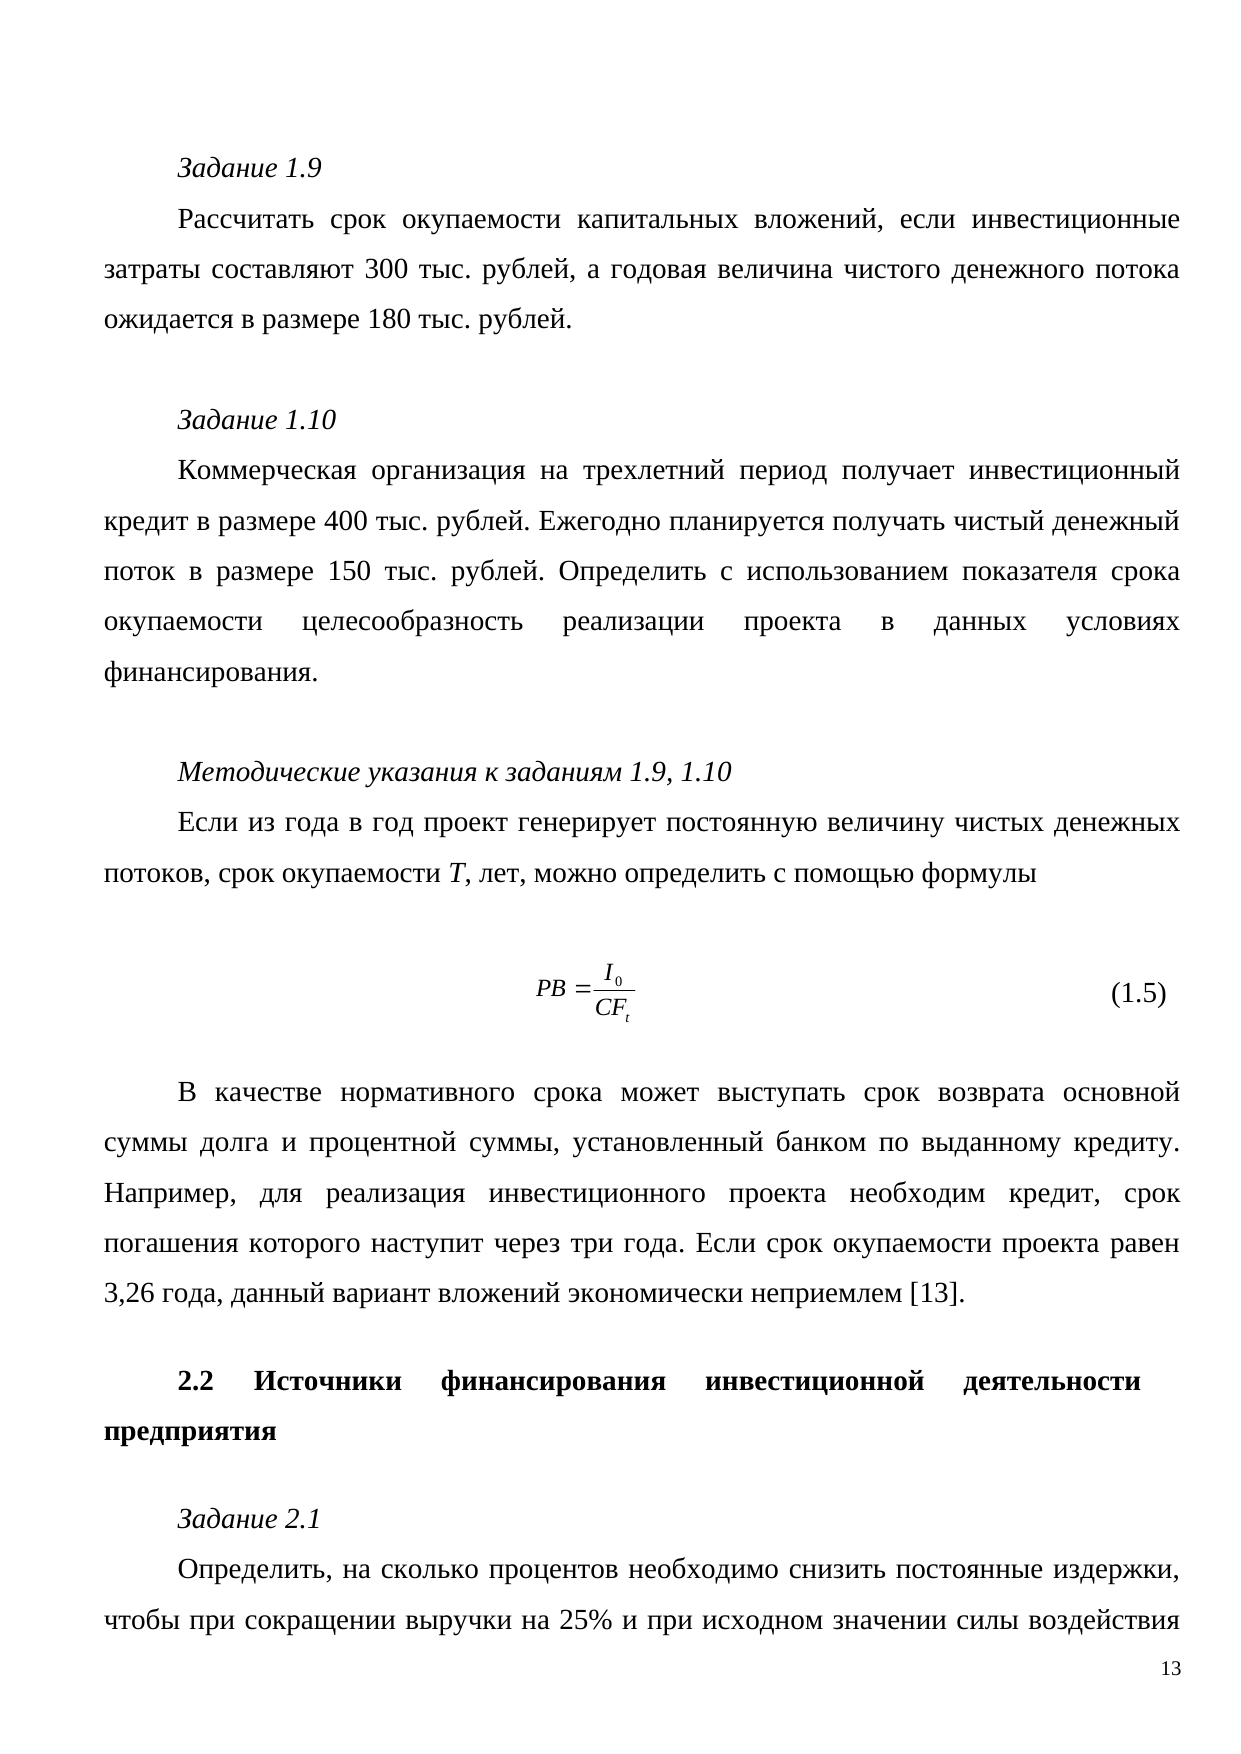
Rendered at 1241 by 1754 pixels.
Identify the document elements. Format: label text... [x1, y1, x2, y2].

table_header [92, 956, 1078, 1041]
text Методические указания к заданиям 1.9, 1.10 [103, 754, 1181, 788]
subtitle 2.2 Источники финансирования инвестиционной деятельности предприятия [103, 1363, 1181, 1447]
text Задание 2.1 [103, 1501, 1181, 1535]
text Рассчитать срок окупаемости капитальных вложений, если инвестиционные затраты составляют 300 тыс. рублей, а годовая величина чистого денежного потока ожидается в размере 180 тыс. рублей. [103, 201, 1181, 335]
text Коммерческая организация на трехлетний период получает инвестиционный кредит в размере 400 тыс. рублей. Ежегодно планируется получать чистый денежный поток в размере 150 тыс. рублей. Определить с использованием показателя срока окупаемости целесообразность реализации проекта в данных условиях финансирования. [103, 452, 1181, 687]
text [103, 1552, 1181, 1636]
text В качестве нормативного срока может выступать срок возврата основной суммы долга и процентной суммы, установленный банком по выданному кредиту. Например, для реализация инвестиционного проекта необходим кредит, срок погашения которого наступит через три года. Если срок окупаемости проекта равен 3,26 года, данный вариант вложений экономически неприемлем [13]. [103, 1074, 1181, 1309]
table_header (1.5) [1079, 956, 1178, 1041]
text Если из года в год проект генерирует постоянную величину чистых денежных потоков, срок окупаемости T, лет, можно определить с помощью формулы [103, 804, 1181, 888]
text Задание 1.10 [103, 402, 1181, 436]
text Задание 1.9 [103, 151, 1181, 184]
